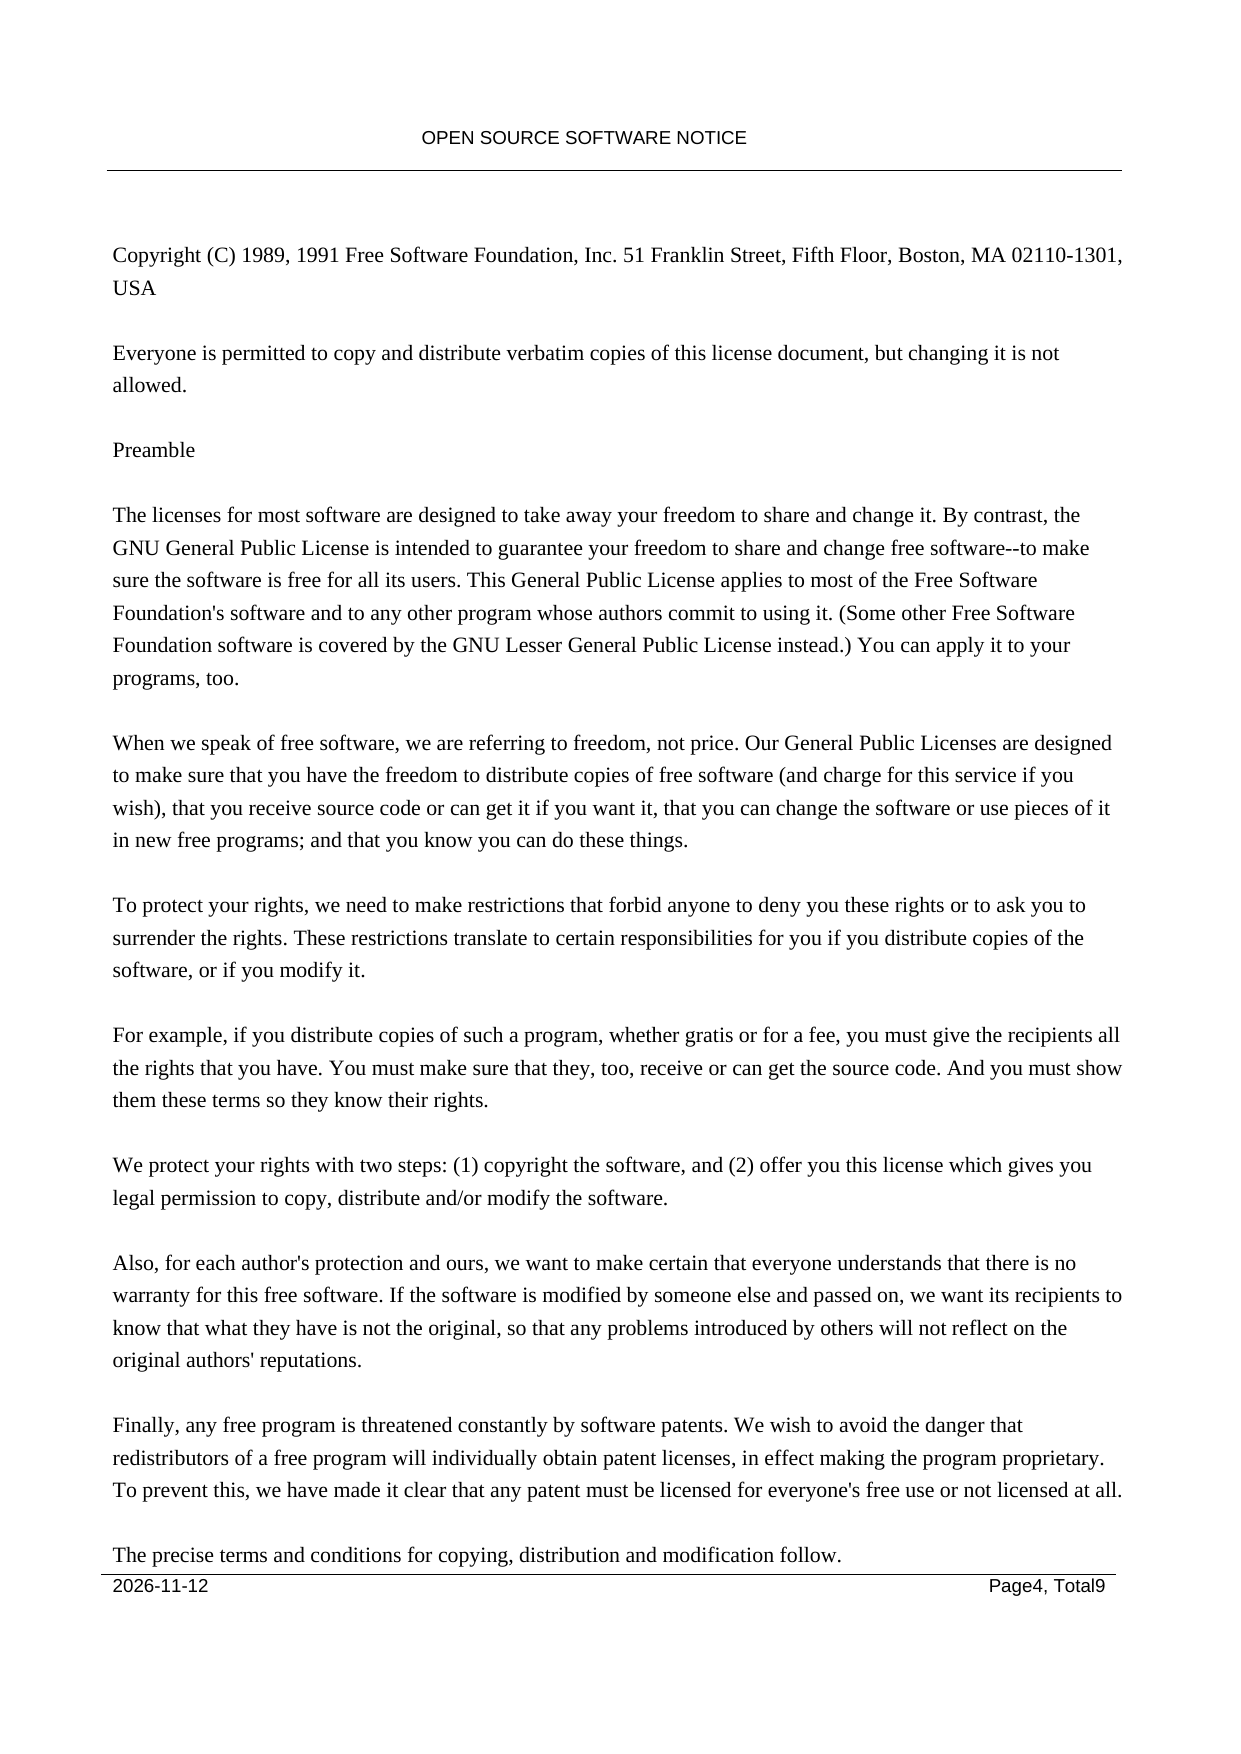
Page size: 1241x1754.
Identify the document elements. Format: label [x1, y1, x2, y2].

text [112, 206, 1128, 1571]
